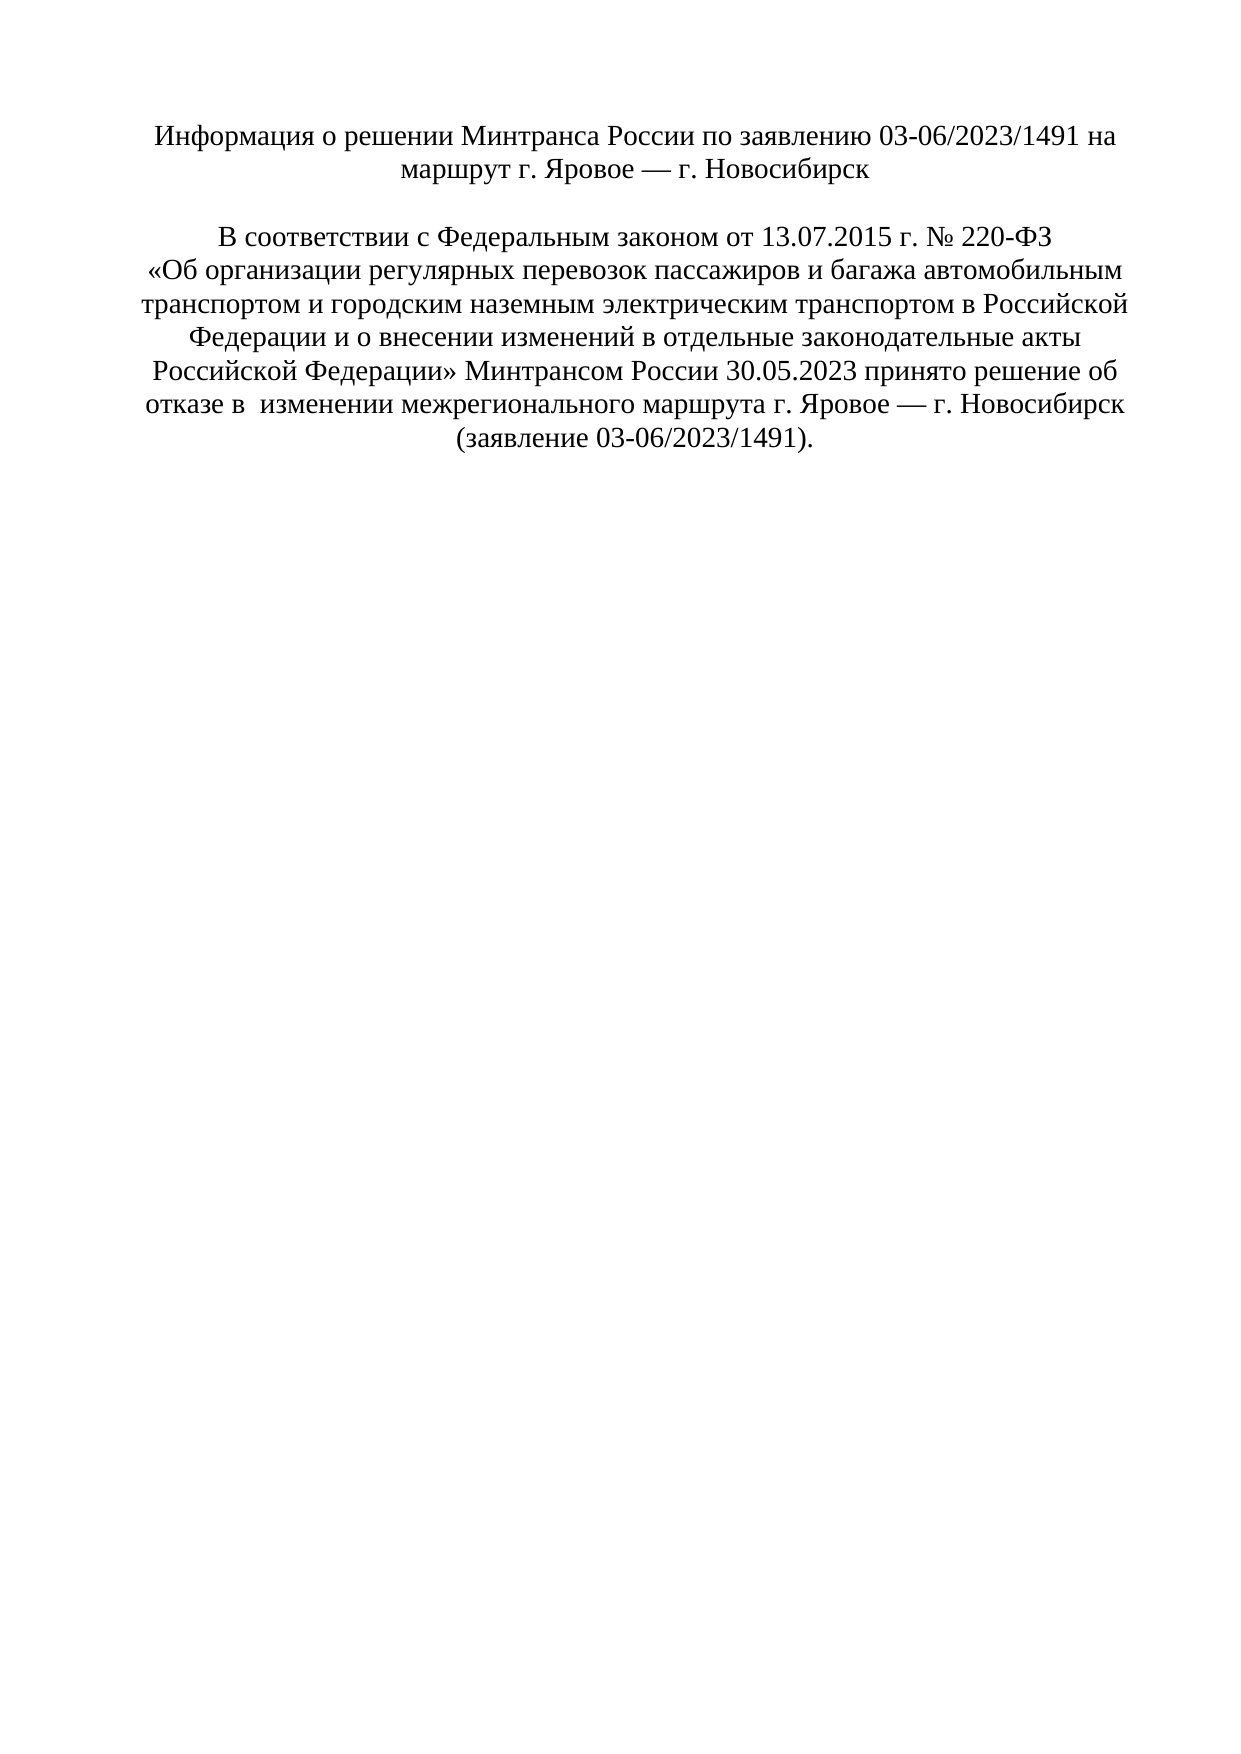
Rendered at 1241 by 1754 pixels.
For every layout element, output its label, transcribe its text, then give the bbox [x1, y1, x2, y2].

text В соответствии с Федеральным законом от 13.07.2015 г. № 220-ФЗ «Об организации регулярных перевозок пассажиров и багажа автомобильным транспортом и городским наземным электрическим транспортом в Российской Федерации и о внесении изменений в отдельные законодательные акты Российской Федерации» Минтрансом России 30.05.2023 принято решение об отказе в изменении межрегионального маршрута г. Яровое — г. Новосибирск (заявление 03-06/2023/1491). [118, 219, 1152, 453]
text Информация о решении Минтранса России по заявлению 03-06/2023/1491 на маршрут г. Яровое — г. Новосибирск [118, 118, 1152, 185]
